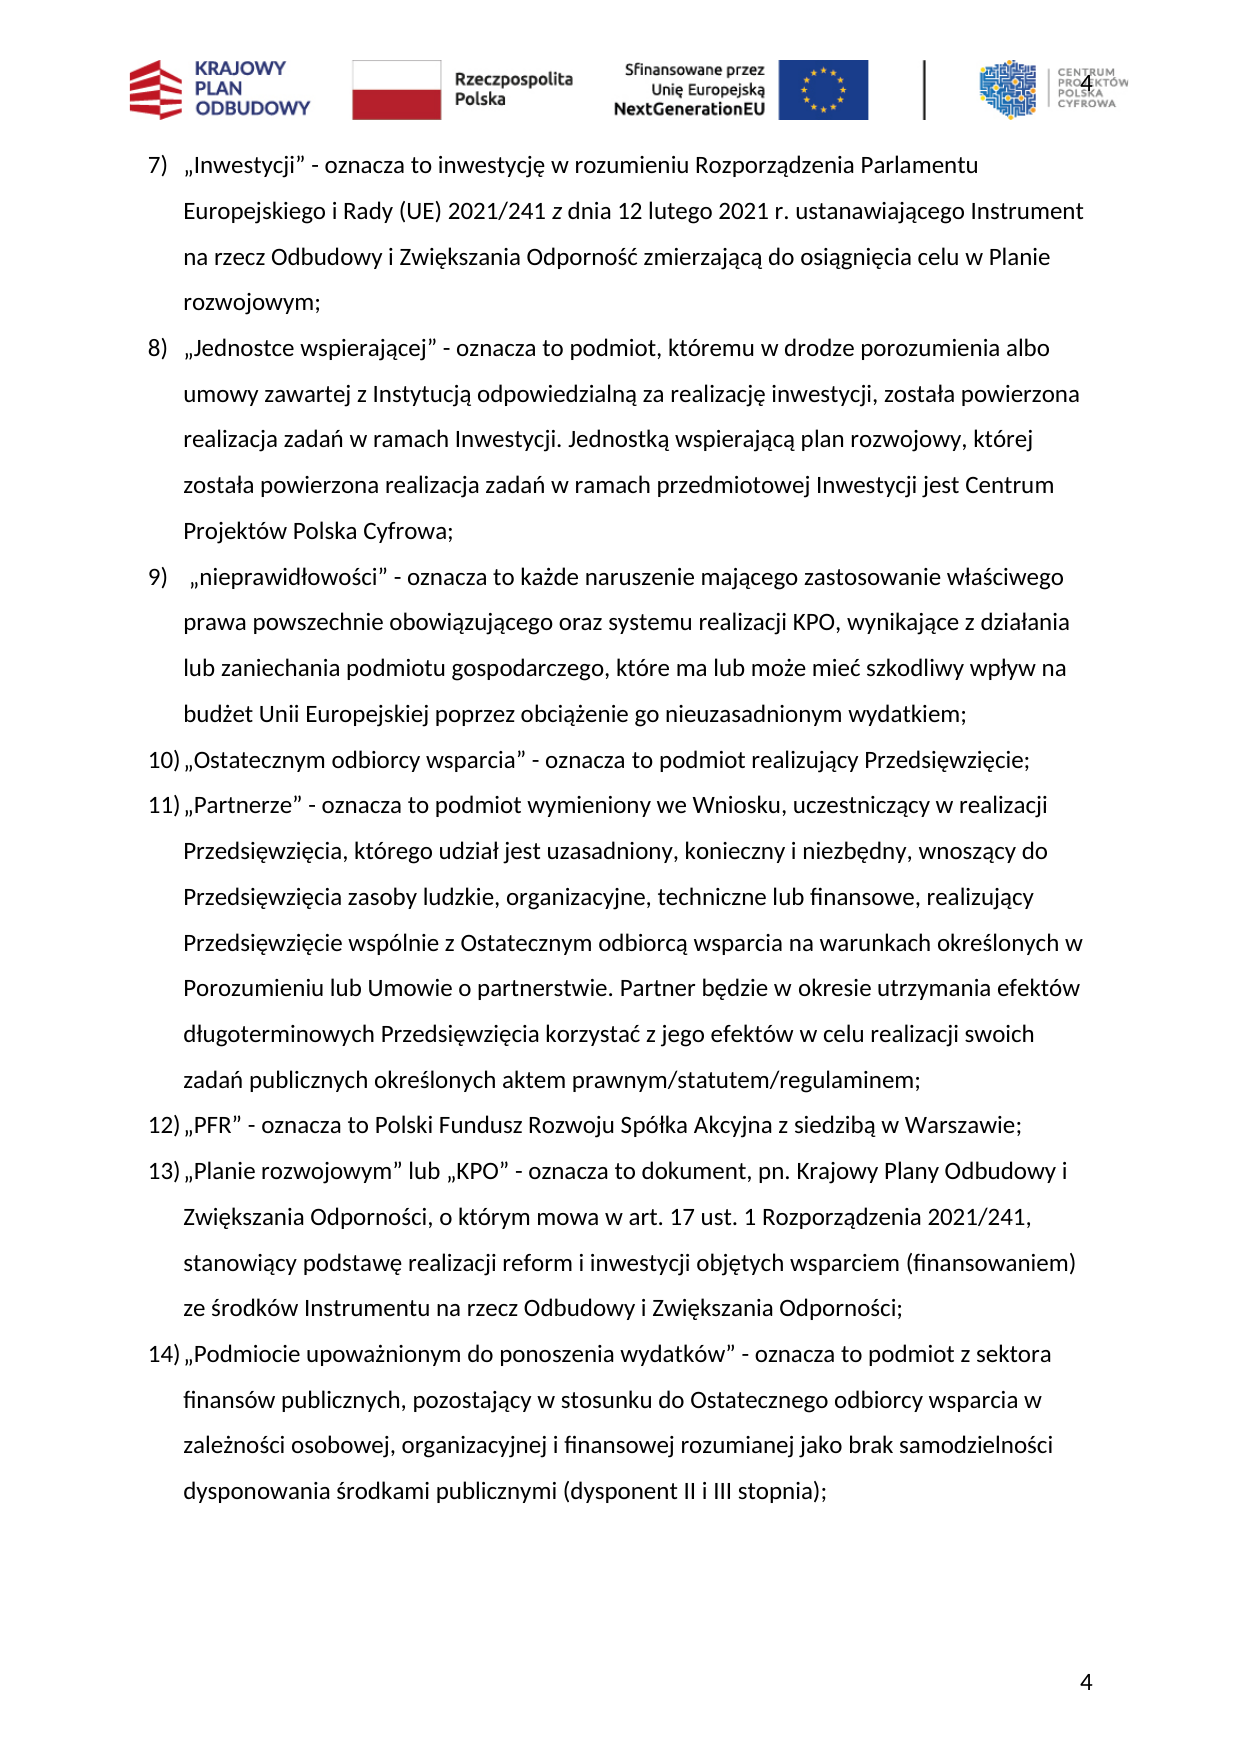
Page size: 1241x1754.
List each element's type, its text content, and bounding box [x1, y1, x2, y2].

list „Partnerze” - oznacza to podmiot wymieniony we Wniosku, uczestniczący w realizacji Przedsięwzięcia, którego udział jest uzasadniony, konieczny i niezbędny, wnoszący do Przedsięwzięcia zasoby ludzkie, organizacyjne, techniczne lub finansowe, realizujący Przedsięwzięcie wspólnie z Ostatecznym odbiorcą wsparcia na warunkach określonych w Porozumieniu lub Umowie o partnerstwie. Partner będzie w okresie utrzymania efektów długoterminowych Przedsięwzięcia korzystać z jego efektów w celu realizacji swoich zadań publicznych określonych aktem prawnym/statutem/regulaminem; [148, 789, 1092, 1094]
list „Planie rozwojowym” lub „KPO” - oznacza to dokument, pn. Krajowy Plany Odbudowy i Zwiększania Odporności, o którym mowa w art. 17 ust. 1 Rozporządzenia 2021/241, stanowiący podstawę realizacji reform i inwestycji objętych wsparciem (finansowaniem) ze środków Instrumentu na rzecz Odbudowy i Zwiększania Odporności; [148, 1155, 1092, 1323]
list „Podmiocie upoważnionym do ponoszenia wydatków” - oznacza to podmiot z sektora finansów publicznych, pozostający w stosunku do Ostatecznego odbiorcy wsparcia w zależności osobowej, organizacyjnej i finansowej rozumianej jako brak samodzielności dysponowania środkami publicznymi (dysponent II i III stopnia); [148, 1338, 1092, 1506]
picture [129, 60, 1129, 120]
list „PFR” - oznacza to Polski Fundusz Rozwoju Spółka Akcyjna z siedzibą w Warszawie; [148, 1109, 1092, 1140]
list „Jednostce wspierającej” - oznacza to podmiot, któremu w drodze porozumienia albo umowy zawartej z Instytucją odpowiedzialną za realizację inwestycji, została powierzona realizacja zadań w ramach Inwestycji. Jednostką wspierającą plan rozwojowy, której została powierzona realizacja zadań w ramach przedmiotowej Inwestycji jest Centrum Projektów Polska Cyfrowa; [148, 332, 1092, 546]
list „Ostatecznym odbiorcy wsparcia” - oznacza to podmiot realizujący Przedsięwzięcie; [148, 744, 1092, 774]
list „Inwestycji” - oznacza to inwestycję w rozumieniu Rozporządzenia Parlamentu Europejskiego i Rady (UE) 2021/241 z dnia 12 lutego 2021 r. ustanawiającego Instrument na rzecz Odbudowy i Zwiększania Odporność zmierzającą do osiągnięcia celu w Planie rozwojowym; [148, 149, 1092, 317]
list „nieprawidłowości” - oznacza to każde naruszenie mającego zastosowanie właściwego prawa powszechnie obowiązującego oraz systemu realizacji KPO, wynikające z działania lub zaniechania podmiotu gospodarczego, które ma lub może mieć szkodliwy wpływ na budżet Unii Europejskiej poprzez obciążenie go nieuzasadnionym wydatkiem; [148, 561, 1092, 728]
